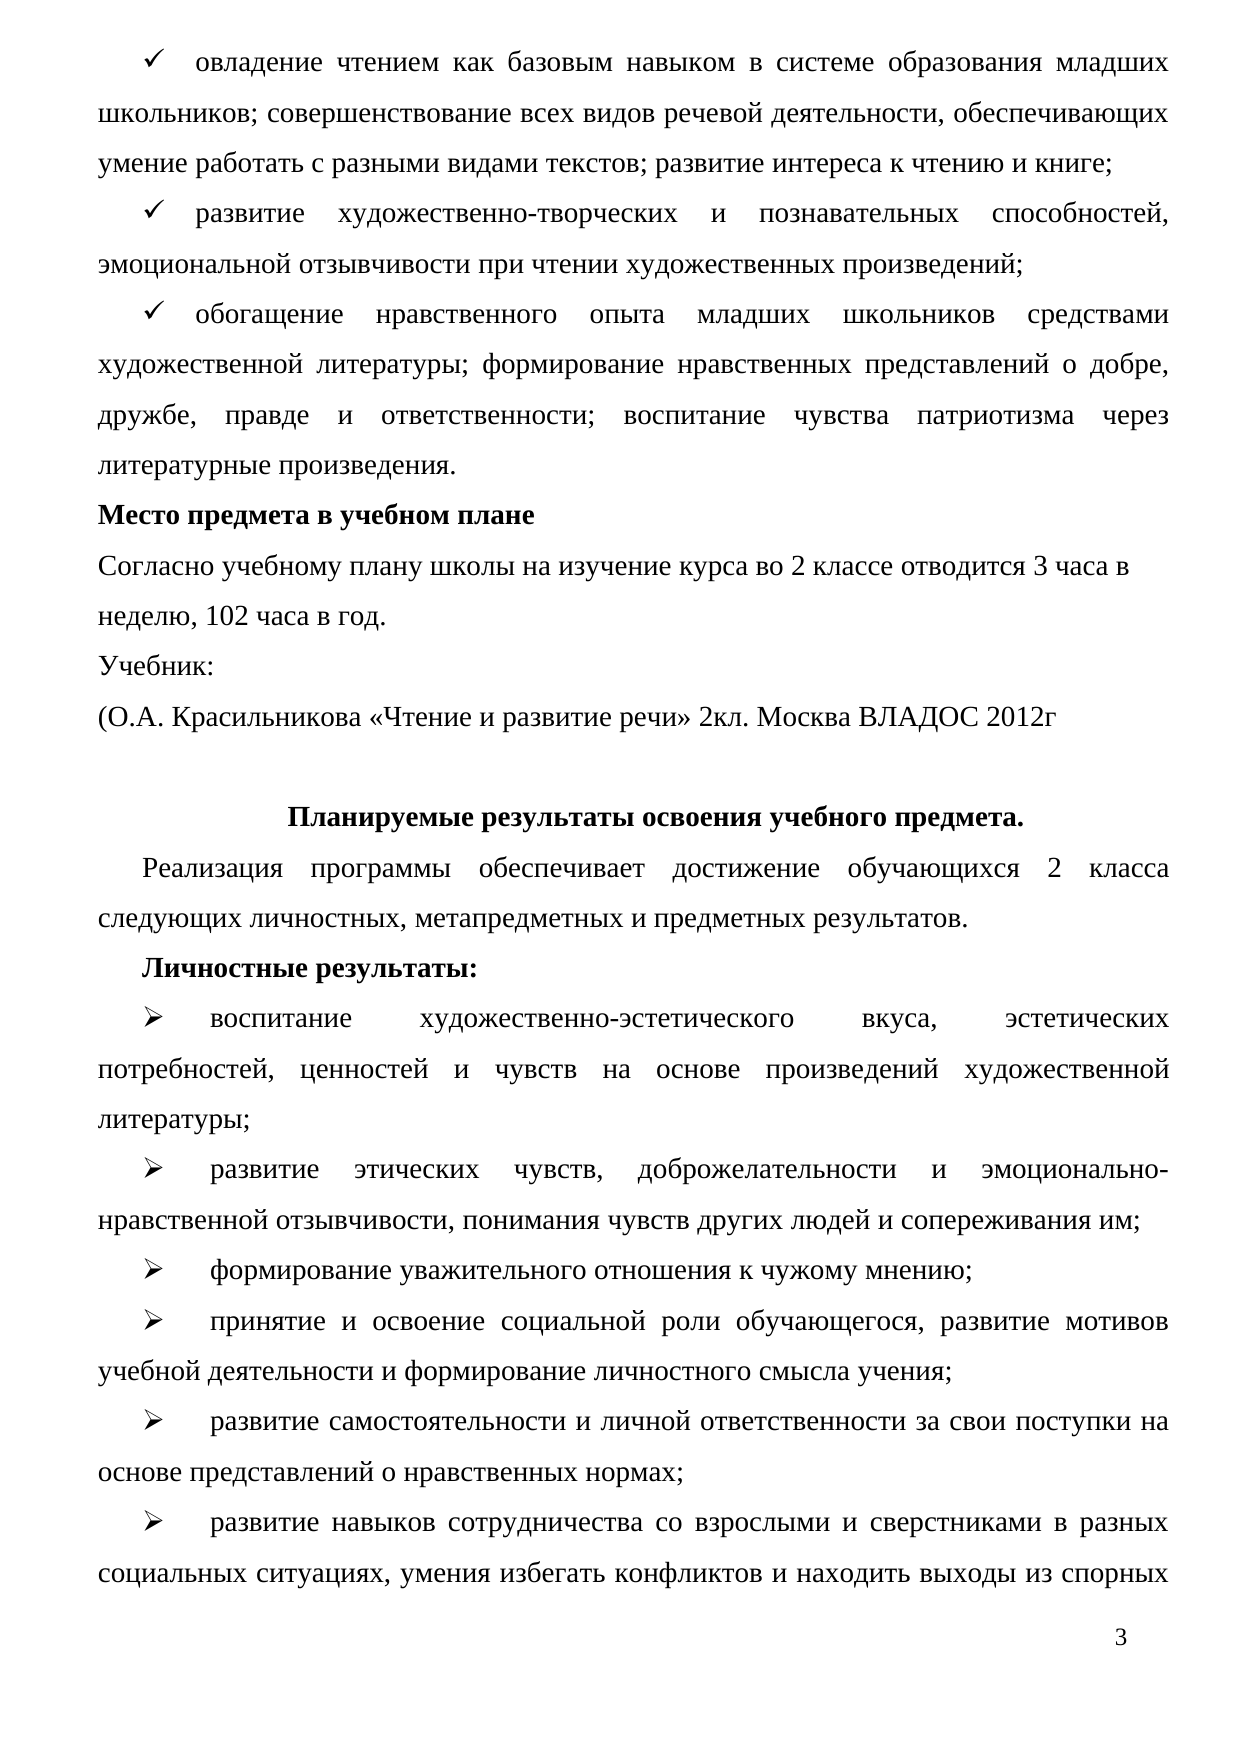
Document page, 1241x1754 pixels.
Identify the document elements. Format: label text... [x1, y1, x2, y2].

text Реализация программы обеспечивает достижение обучающихся 2 класса следующих личностных, метапредметных и предметных результатов. [98, 850, 1170, 933]
text Личностные результаты: [98, 950, 1170, 984]
list овладение чтением как базовым навыком в системе образования младших школьников; совершенствование всех видов речевой деятельности, обеспечивающих умение работать с разными видами текстов; развитие интереса к чтению и книге; [98, 44, 1170, 179]
text (О.А. Красильникова «Чтение и развитие речи» 2кл. Москва ВЛАДОС 2012г [98, 699, 1170, 732]
text Учебник: [98, 648, 1170, 682]
list принятие и освоение социальной роли обучающегося, развитие мотивов учебной деятельности и формирование личностного смысла учения; [98, 1303, 1170, 1387]
list развитие художественно-творческих и познавательных способностей, эмоциональной отзывчивости при чтении художественных произведений; [98, 195, 1170, 279]
list развитие этических чувств, доброжелательности и эмоционально-нравственной отзывчивости, понимания чувств других людей и сопереживания им; [98, 1152, 1170, 1236]
list формирование уважительного отношения к чужому мнению; [98, 1252, 1170, 1286]
list обогащение нравственного опыта младших школьников средствами художественной литературы; формирование нравственных представлений о добре, дружбе, правде и ответственности; воспитание чувства патриотизма через литературные произведения. [98, 296, 1170, 481]
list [98, 1504, 1170, 1588]
text Согласно учебному плану школы на изучение курса во 2 классе отводится 3 часа в неделю, 102 часа в год. [98, 548, 1170, 632]
text Место предмета в учебном плане [98, 497, 1170, 531]
text Планируемые результаты освоения учебного предмета. [98, 799, 1170, 833]
list развитие самостоятельности и личной ответственности за свои поступки на основе представлений о нравственных нормах; [98, 1403, 1170, 1487]
list воспитание художественно-эстетического вкуса, эстетических потребностей, ценностей и чувств на основе произведений художественной литературы; [98, 1001, 1170, 1135]
